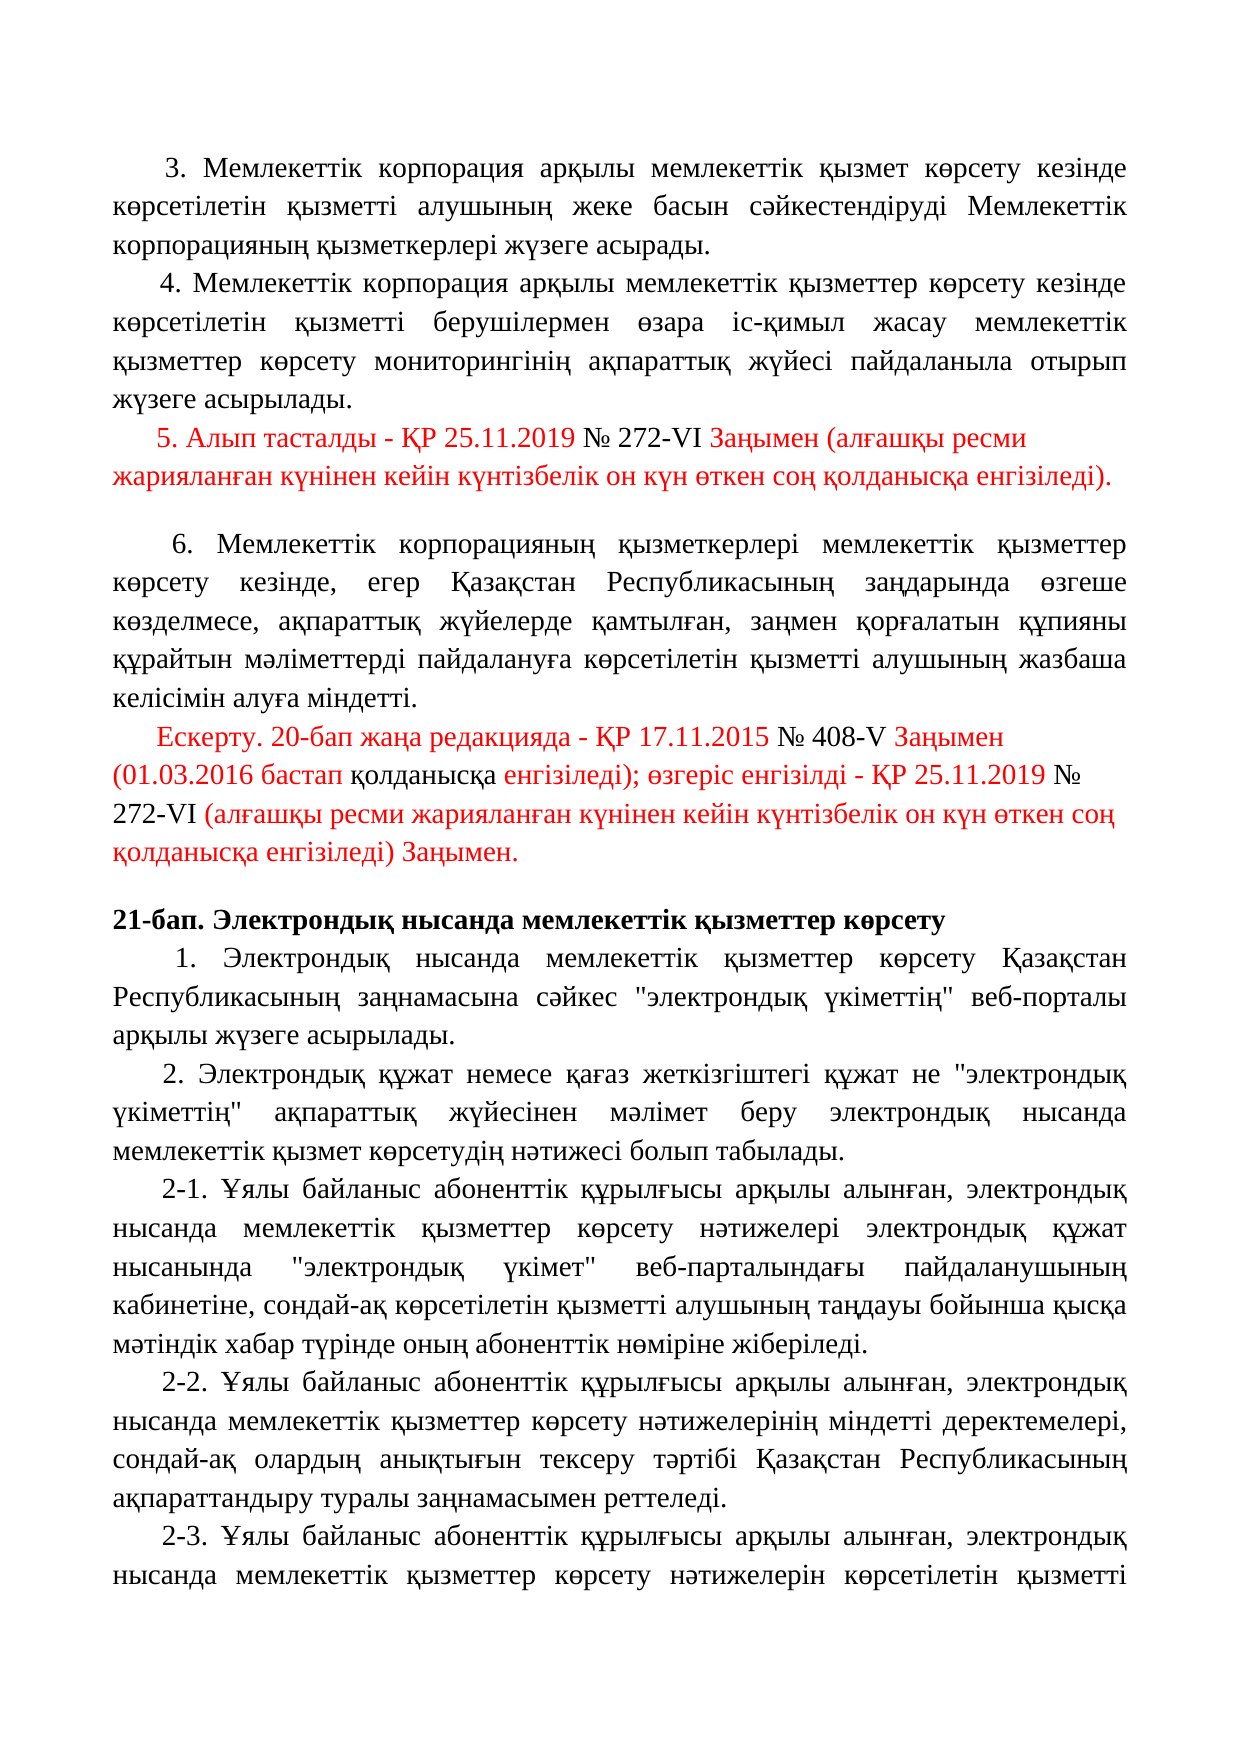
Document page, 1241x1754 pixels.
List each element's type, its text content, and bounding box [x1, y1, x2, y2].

text 2-1. Ұялы байланыс абоненттік құрылғысы арқылы алынған, электрондық нысанда мемлекеттік қызметтер көрсету нәтижелері электрондық құжат нысанында "электрондық үкімет" веб-парталындағы пайдаланушының кабинетіне, сондай-ақ көрсетілетін қызметті алушының таңдауы бойынша қысқа мәтіндік хабар түрінде оның абоненттік нөміріне жіберіледі. [112, 1172, 1128, 1359]
text 4. Мемлекеттік корпорация арқылы мемлекеттік қызметтер көрсету кезінде көрсетілетін қызметті берушілермен өзара іс-қимыл жасау мемлекеттік қызметтер көрсету мониторингінің ақпараттық жүйесі пайдаланыла отырып жүзеге асырылады. [112, 266, 1128, 415]
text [112, 1518, 1128, 1591]
text 3. Мемлекеттік корпорация арқылы мемлекеттік қызмет көрсету кезінде көрсетілетін қызметті алушының жеке басын сәйкестендіруді Мемлекеттік корпорацияның қызметкерлері жүзеге асырады. [112, 150, 1128, 261]
text 5. Алып тасталды - ҚР 25.11.2019 № 272-VI Заңымен (алғашқы ресми жарияланған күнінен кейін күнтізбелік он күн өткен соң қолданысқа енгізіледі). [112, 420, 1128, 522]
text 1. Электрондық нысанда мемлекеттік қызметтер көрсету Қазақстан Республикасының заңнамасына сәйкес "электрондық үкіметтің" веб-порталы арқылы жүзеге асырылады. [112, 940, 1128, 1051]
text 2-2. Ұялы байланыс абоненттік құрылғысы арқылы алынған, электрондық нысанда мемлекеттік қызметтер көрсету нәтижелерінің міндетті деректемелері, сондай-ақ олардың анықтығын тексеру тәртібі Қазақстан Республикасының ақпараттандыру туралы заңнамасымен реттеледі. [112, 1364, 1128, 1513]
text 21-бап. Электрондық нысанда мемлекеттік қызметтер көрсету [112, 902, 1128, 935]
text 2. Электрондық құжат немесе қағаз жеткізгіштегі құжат не "электрондық үкіметтің" ақпараттық жүйесінен мәлімет беру электрондық нысанда мемлекеттік қызмет көрсетудің нәтижесі болып табылады. [112, 1056, 1128, 1167]
text Ескерту. 20-бап жаңа редакцияда - ҚР 17.11.2015 № 408-V Заңымен (01.03.2016 бастап қолданысқа енгізіледі); өзгеріс енгізілді - ҚР 25.11.2019 № 272-VI (алғашқы ресми жарияланған күнінен кейін күнтізбелік он күн өткен соң қолданысқа енгізіледі) Заңымен. [112, 719, 1128, 898]
text 6. Мемлекеттік корпорацияның қызметкерлері мемлекеттік қызметтер көрсету кезінде, егер Қазақстан Республикасының заңдарында өзгеше көзделмесе, ақпараттық жүйелерде қамтылған, заңмен қорғалатын құпияны құрайтын мәліметтерді пайдалануға көрсетілетін қызметті алушының жазбаша келісімін алуға міндетті. [112, 526, 1128, 714]
